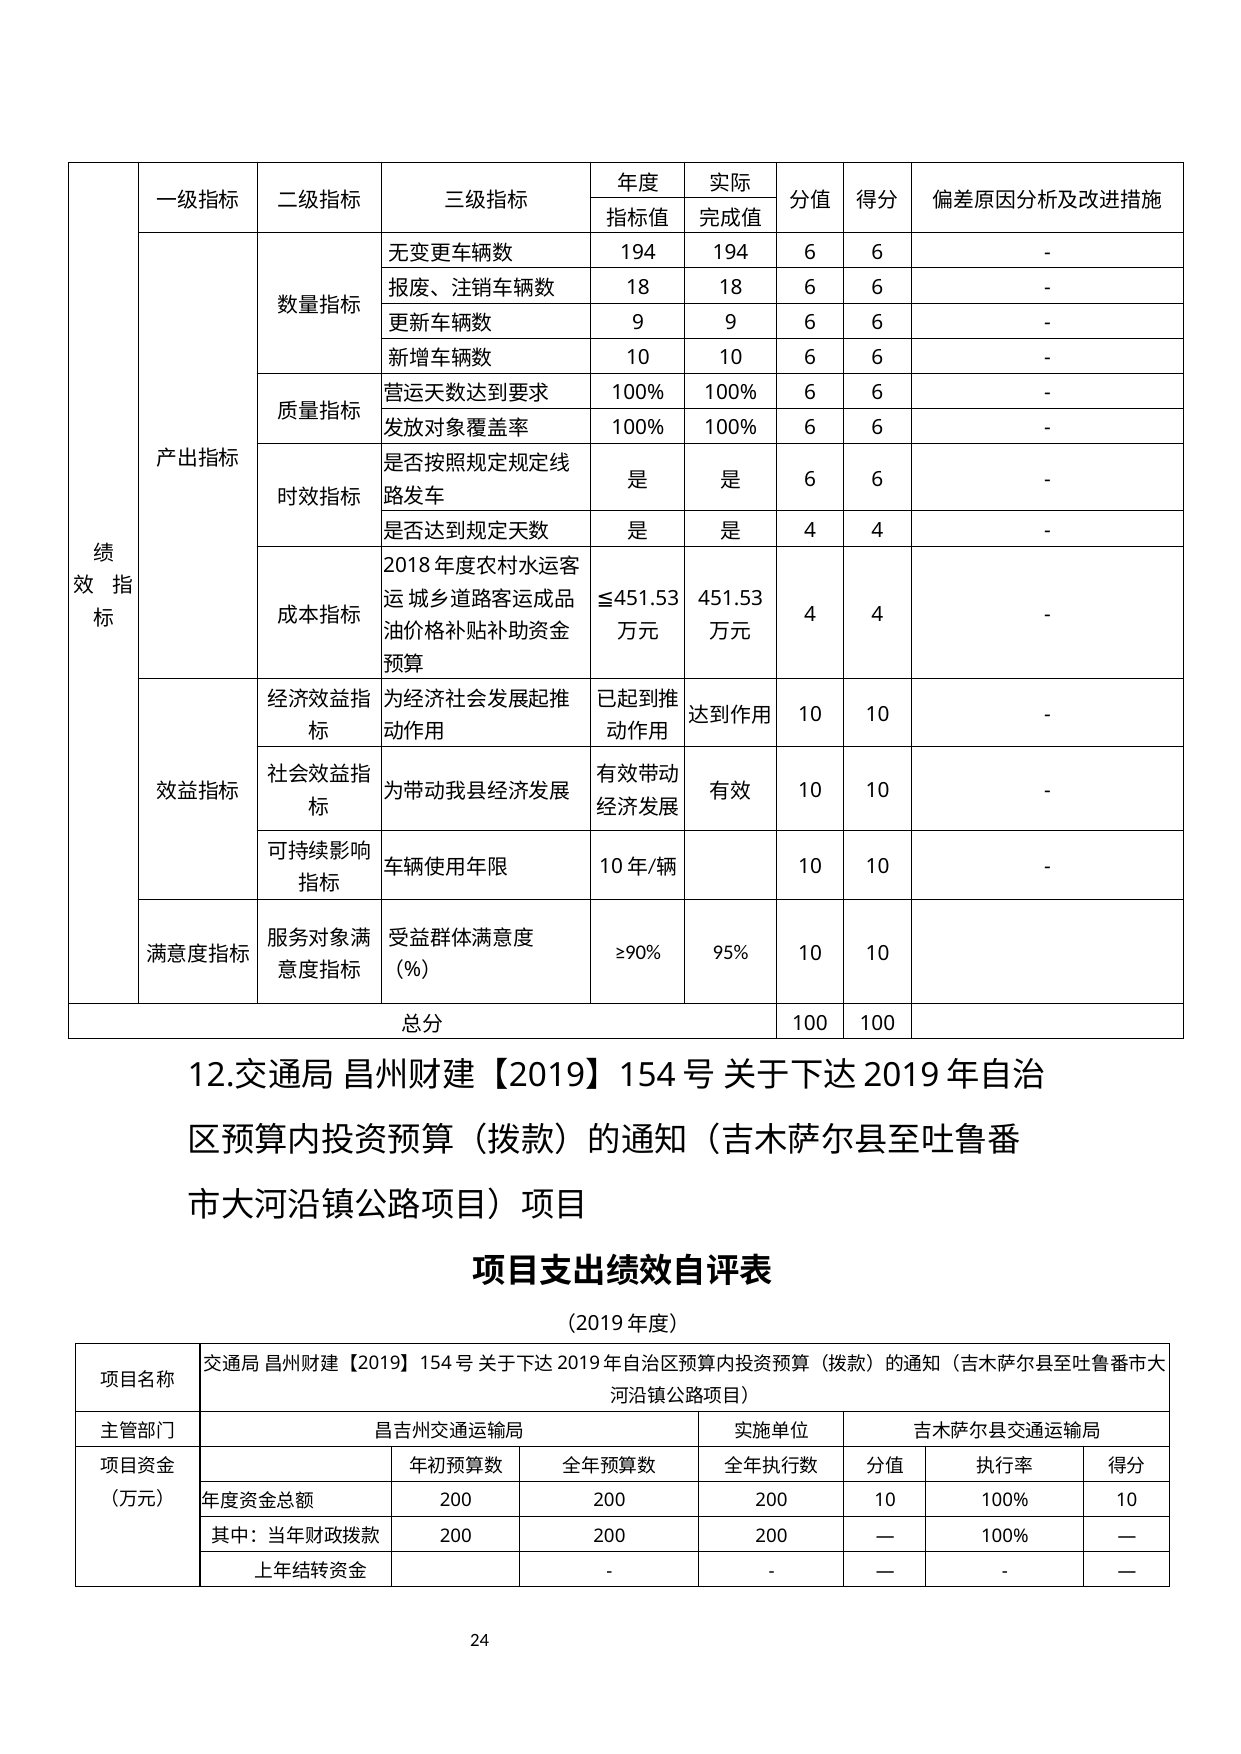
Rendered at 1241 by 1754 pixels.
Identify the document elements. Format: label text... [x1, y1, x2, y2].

table_cell 指标值 [591, 198, 684, 232]
table_cell 执行率 [926, 1447, 1083, 1481]
table_cell 年度资金总额 [201, 1482, 391, 1516]
table_cell 总分 [69, 1004, 776, 1038]
table_cell 受益群体满意度（%） [382, 900, 590, 1003]
table_cell 6 [844, 233, 911, 267]
table_cell [392, 1552, 519, 1586]
table_cell 100 [777, 1004, 843, 1038]
table_cell 是 [591, 511, 684, 546]
table_cell 达到作用 [685, 679, 776, 746]
table_cell 200 [699, 1482, 843, 1516]
table_cell 年初预算数 [392, 1447, 519, 1481]
table_cell — [844, 1517, 925, 1551]
table_cell 100% [926, 1482, 1083, 1516]
table_cell 二级指标 [258, 163, 381, 232]
table_cell - [912, 444, 1183, 510]
table_cell 100% [591, 374, 684, 408]
table_cell - [926, 1552, 1083, 1586]
table_cell 交通局 昌州财建【2019】154号 关于下达2019年自治区预算内投资预算（拨款）的通知（吉木萨尔县至吐鲁番市大河沿镇公路项目） [201, 1344, 1169, 1411]
table_cell - [912, 233, 1183, 267]
table_cell 6 [777, 233, 843, 267]
table_cell 4 [777, 511, 843, 546]
table_cell 2018年度农村水运客运 城乡道路客运成品油价格补贴补助资金预算 [382, 547, 590, 678]
table_cell 全年执行数 [699, 1447, 843, 1481]
table_cell 得分 [1084, 1447, 1169, 1481]
table_cell 有效带动经济发展 [591, 747, 684, 830]
table_cell ≥90% [591, 900, 684, 1003]
table_header 项目支出绩效自评表 [75, 1234, 1169, 1301]
table_cell 6 [777, 304, 843, 337]
table_cell 10 [844, 1482, 925, 1516]
table_cell 6 [844, 374, 911, 408]
table_cell 6 [844, 268, 911, 302]
table_cell 194 [591, 233, 684, 267]
table_cell - [912, 409, 1183, 443]
table_cell 三级指标 [382, 163, 590, 232]
table_cell 100% [591, 409, 684, 443]
table_cell 6 [844, 339, 911, 373]
table_cell 100% [926, 1517, 1083, 1551]
table_cell 数量指标 [258, 233, 381, 373]
table_cell 200 [392, 1517, 519, 1551]
table_cell 4 [844, 547, 911, 678]
table_cell 项目名称 [76, 1344, 199, 1411]
table_cell 10 [844, 679, 911, 746]
table_cell 100 [844, 1004, 911, 1038]
table_cell 10 [685, 339, 776, 373]
table_cell 95% [685, 900, 776, 1003]
table_cell 车辆使用年限 [382, 831, 590, 899]
table_cell 产出指标 [139, 233, 257, 678]
table_cell 项目资金 （万元） [76, 1447, 199, 1586]
table_cell 质量指标 [258, 374, 381, 443]
table_cell 效益指标 [139, 679, 257, 899]
table_cell 6 [777, 268, 843, 302]
table_cell 绩 效 指 标 [69, 163, 138, 1003]
table_cell 已起到推动作用 [591, 679, 684, 746]
table_cell - [912, 747, 1183, 830]
table_cell - [912, 304, 1183, 337]
table_cell 200 [520, 1517, 698, 1551]
table_cell 一级指标 [139, 163, 257, 232]
table_cell 社会效益指标 [258, 747, 381, 830]
table_cell - [912, 679, 1183, 746]
table_cell 6 [777, 444, 843, 510]
table_cell - [912, 511, 1183, 546]
table_cell 成本指标 [258, 547, 381, 678]
table_cell - [699, 1552, 843, 1586]
table_cell 6 [777, 409, 843, 443]
table_cell 10 [844, 900, 911, 1003]
table_cell 是否按照规定规定线路发车 [382, 444, 590, 510]
table_cell 18 [685, 268, 776, 302]
table_cell - [912, 374, 1183, 408]
table_cell 得分 [844, 163, 911, 232]
table_cell 是 [591, 444, 684, 510]
table_cell 9 [685, 304, 776, 337]
table_cell 新增车辆数 [382, 339, 590, 373]
table_cell 更新车辆数 [382, 304, 590, 337]
table_cell 实际 [685, 163, 776, 197]
table_cell 4 [844, 511, 911, 546]
table_cell 吉木萨尔县交通运输局 [844, 1412, 1169, 1446]
table_cell 200 [699, 1517, 843, 1551]
table_cell （2019年度） [75, 1301, 1169, 1343]
table_cell 4 [777, 547, 843, 678]
table_cell 服务对象满意度指标 [258, 900, 381, 1003]
table_cell 6 [777, 339, 843, 373]
table_cell 完成值 [685, 198, 776, 232]
table_cell - [520, 1552, 698, 1586]
table_cell — [844, 1552, 925, 1586]
table_cell — [1084, 1552, 1169, 1586]
table_cell 6 [844, 304, 911, 337]
table_cell - [912, 339, 1183, 373]
table_cell 451.53万元 [685, 547, 776, 678]
table_cell 偏差原因分析及改进措施 [912, 163, 1183, 232]
table_cell 10 [591, 339, 684, 373]
table_cell 10 [777, 747, 843, 830]
table_cell 实施单位 [699, 1412, 843, 1446]
table_cell 6 [777, 374, 843, 408]
table_cell 是否达到规定天数 [382, 511, 590, 546]
table_cell [912, 900, 1183, 1003]
table_cell 满意度指标 [139, 900, 257, 1003]
table_cell 10 [844, 831, 911, 899]
table_cell 是 [685, 511, 776, 546]
table_cell 其中：当年财政拨款 [201, 1517, 391, 1551]
table_cell 全年预算数 [520, 1447, 698, 1481]
table_cell 18 [591, 268, 684, 302]
table_cell 是 [685, 444, 776, 510]
table_cell 分值 [777, 163, 843, 232]
list 12.交通局 昌州财建【2019】154号 关于下达2019年自治区预算内投资预算（拨款）的通知（吉木萨尔县至吐鲁番市大河沿镇公路项目）项目 [187, 1039, 1053, 1234]
table_cell 经济效益指标 [258, 679, 381, 746]
table_cell 100% [685, 374, 776, 408]
table_cell — [1084, 1517, 1169, 1551]
table_cell [912, 1004, 1183, 1038]
table_cell 时效指标 [258, 444, 381, 546]
table_cell 10 [777, 900, 843, 1003]
table_cell 为带动我县经济发展 [382, 747, 590, 830]
table_cell 10 [777, 831, 843, 899]
table_cell 年度 [591, 163, 684, 197]
table_cell 200 [520, 1482, 698, 1516]
table_cell 10 [777, 679, 843, 746]
table_cell 6 [844, 444, 911, 510]
table_cell 发放对象覆盖率 [382, 409, 590, 443]
table_cell 10 [1084, 1482, 1169, 1516]
table_cell 为经济社会发展起推动作用 [382, 679, 590, 746]
table_cell ≦451.53万元 [591, 547, 684, 678]
table_cell 报废、注销车辆数 [382, 268, 590, 302]
table_cell [201, 1447, 391, 1481]
table_cell 9 [591, 304, 684, 337]
table_cell 194 [685, 233, 776, 267]
table_cell 10年/辆 [591, 831, 684, 899]
table_cell 无变更车辆数 [382, 233, 590, 267]
table_cell - [912, 547, 1183, 678]
table_cell 昌吉州交通运输局 [201, 1412, 698, 1446]
table_cell [685, 831, 776, 899]
table_cell 营运天数达到要求 [382, 374, 590, 408]
table_cell 10 [844, 747, 911, 830]
table_cell 有效 [685, 747, 776, 830]
table_cell 100% [685, 409, 776, 443]
table_cell 可持续影响指标 [258, 831, 381, 899]
table_cell - [912, 831, 1183, 899]
table_cell 主管部门 [76, 1412, 199, 1446]
table_cell 上年结转资金 [201, 1552, 391, 1586]
table_cell - [912, 268, 1183, 302]
table_cell 分值 [844, 1447, 925, 1481]
table_cell 200 [392, 1482, 519, 1516]
table_cell 6 [844, 409, 911, 443]
